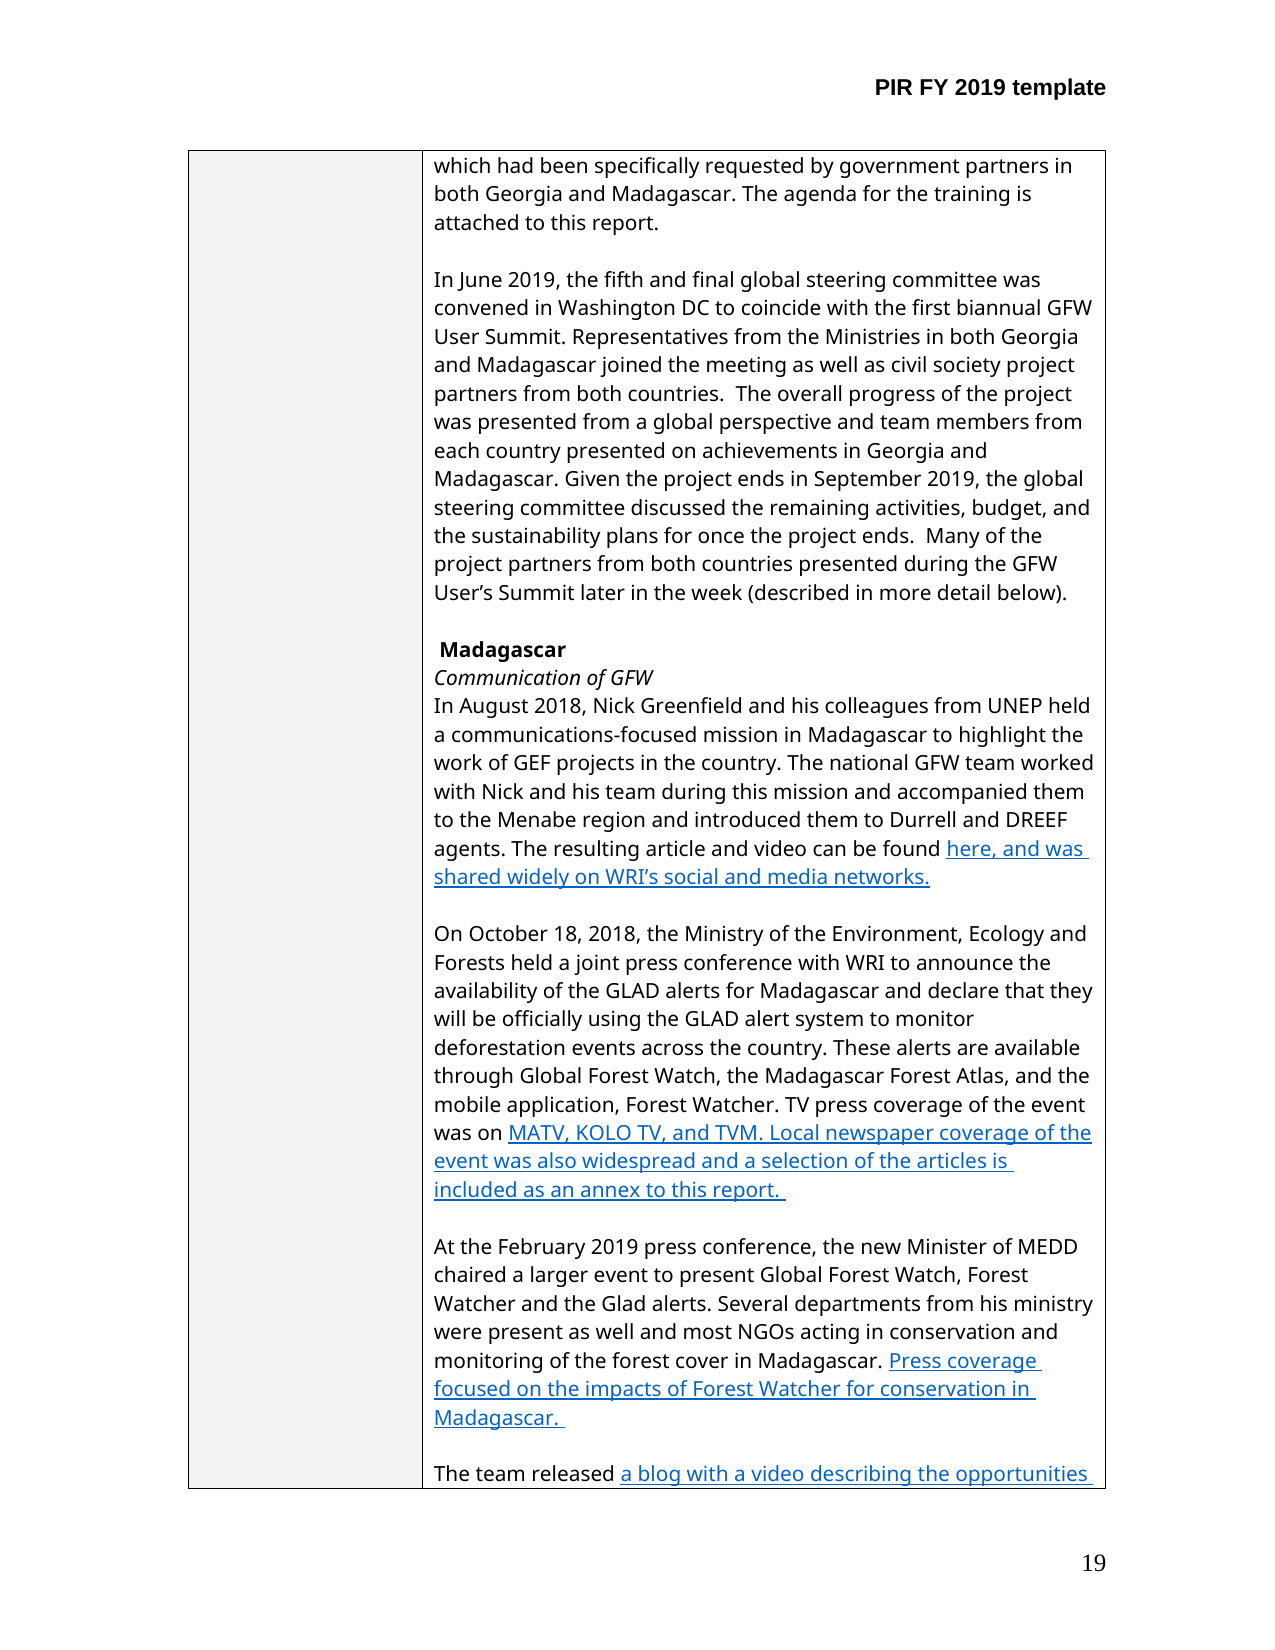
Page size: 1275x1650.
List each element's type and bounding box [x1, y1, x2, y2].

table_header [423, 151, 1105, 1488]
table_header [189, 151, 422, 1488]
